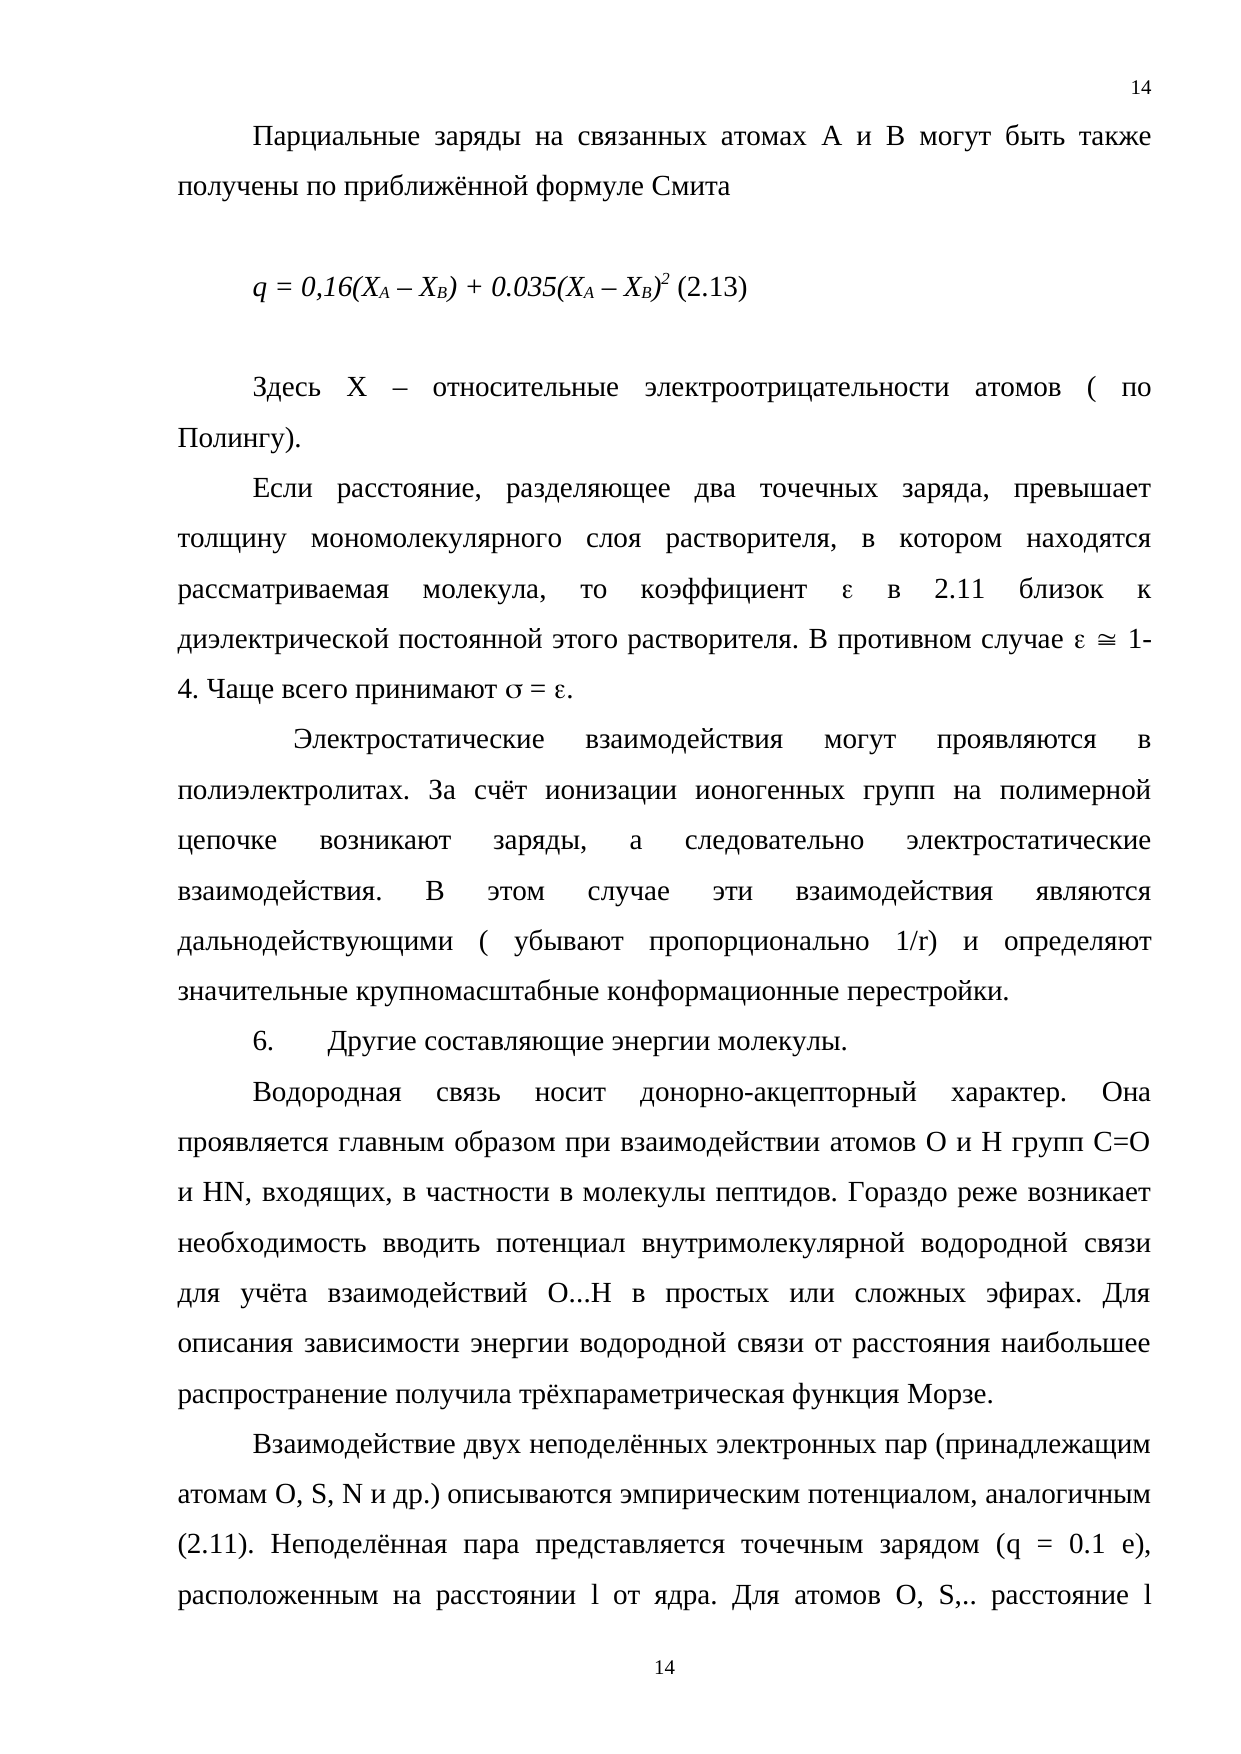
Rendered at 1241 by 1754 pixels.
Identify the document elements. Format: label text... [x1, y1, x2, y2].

list Другие составляющие энергии молекулы. [177, 1024, 1152, 1057]
list Здесь X – относительные электроотрицательности атомов ( по Полингу). [177, 370, 1152, 453]
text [177, 1426, 1152, 1611]
list Если расстояние, разделяющее два точечных заряда, превышает толщину мономолекулярного слоя растворителя, в котором находятся рассматриваемая молекула, то коэффициент в 2.11 близок к диэлектрической постоянной этого растворителя. В противном случае 1- 4. Чаще всего принимают = . [177, 470, 1152, 705]
list q = 0,16(XA – XB) + 0.035(XA – XB)2 (2.13) [177, 269, 1152, 303]
text Водородная связь носит донорно-акцепторный характер. Она проявляется главным образом при взаимодействии атомов О и Н групп С=О и HN, входящих, в частности в молекулы пептидов. Гораздо реже возникает необходимость вводить потенциал внутримолекулярной водородной связи для учёта взаимодействий О...Н в простых или сложных эфирах. Для описания зависимости энергии водородной связи от расстояния наибольшее распространение получила трёхпараметрическая функция Морзе. [177, 1074, 1152, 1409]
list Электростатические взаимодействия могут проявляются в полиэлектролитах. За счёт ионизации ионогенных групп на полимерной цепочке возникают заряды, а следовательно электростатические взаимодействия. В этом случае эти взаимодействия являются дальнодействующими ( убывают пропорционально 1/r) и определяют значительные крупномасштабные конформационные перестройки. [177, 722, 1152, 1007]
list Парциальные заряды на связанных атомах A и B могут быть также получены по приближённой формуле Смита [177, 118, 1152, 202]
